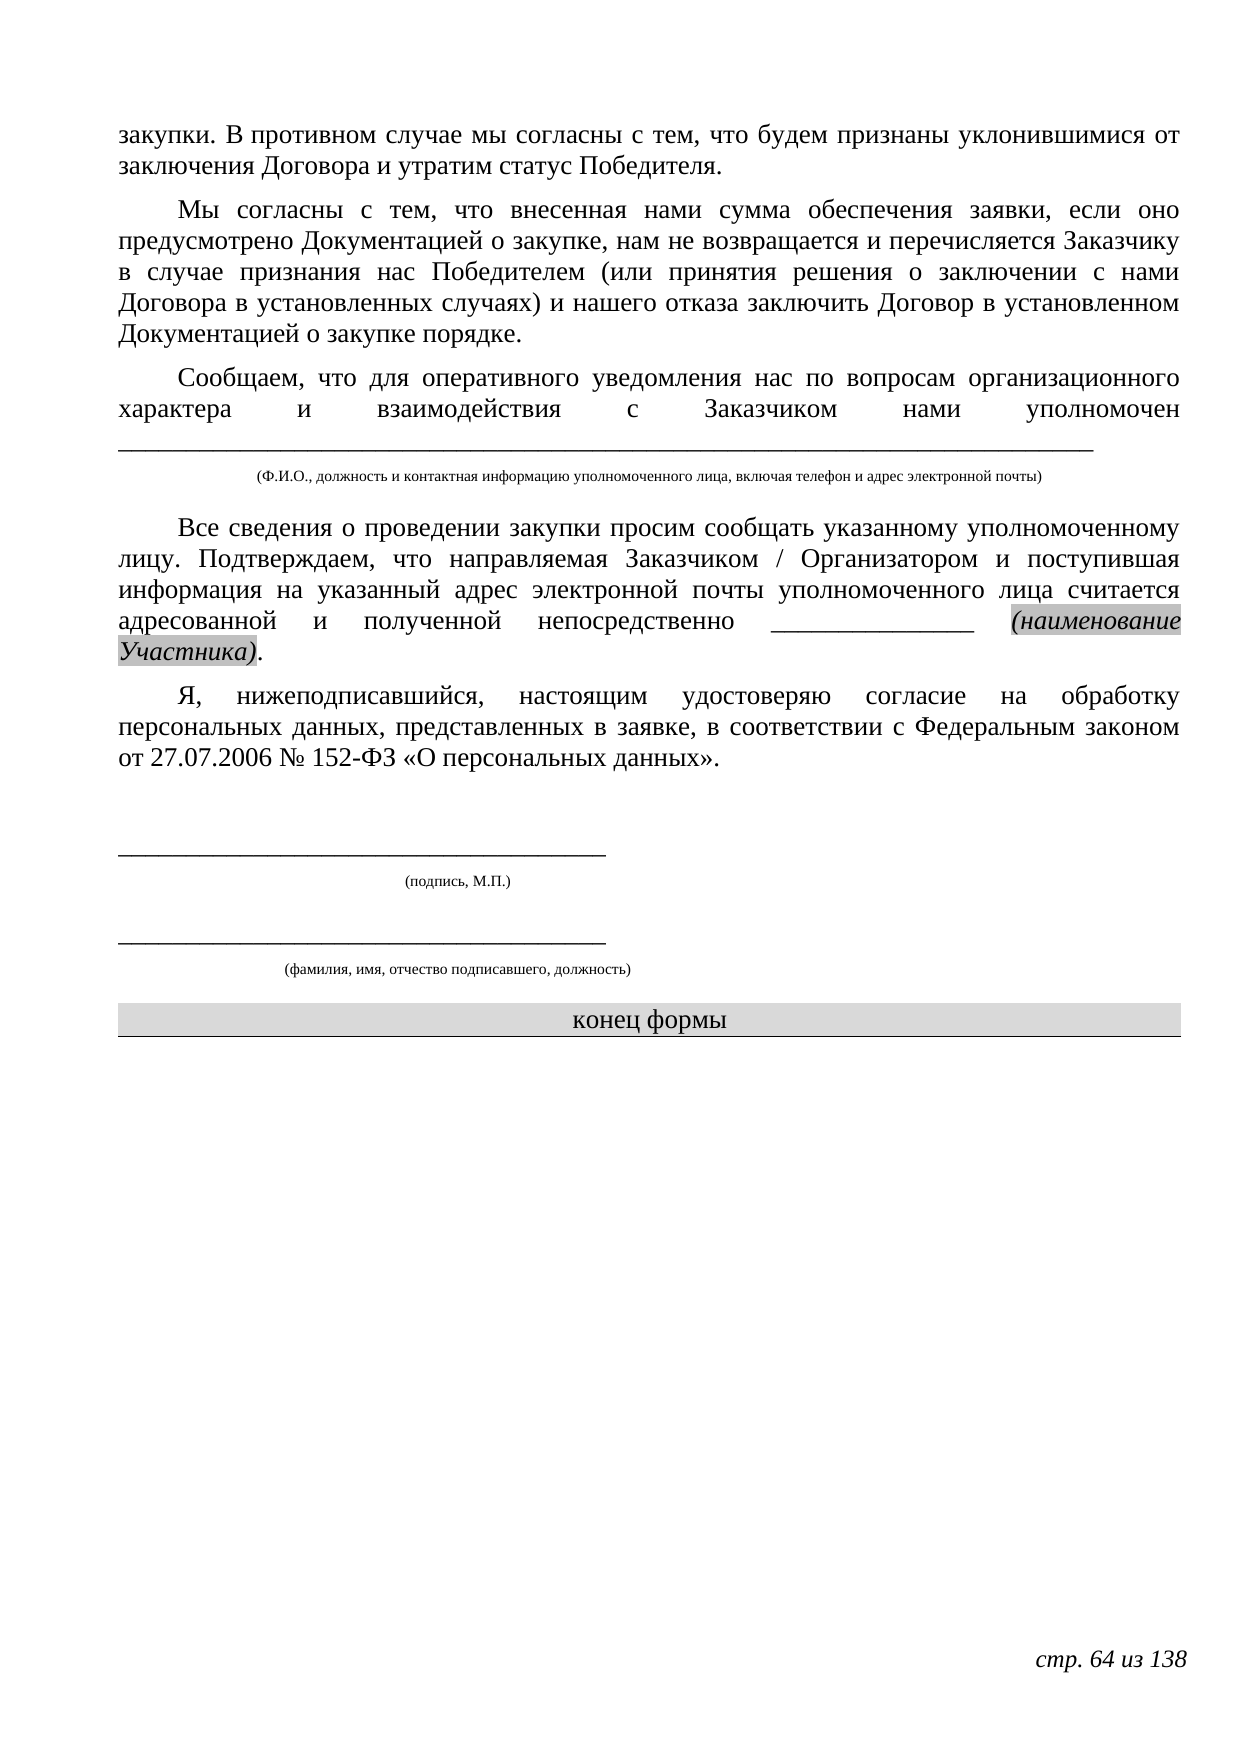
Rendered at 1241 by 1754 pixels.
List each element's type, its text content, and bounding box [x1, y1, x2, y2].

text ____________________________________ [118, 828, 1181, 860]
text ____________________________________ [118, 916, 1181, 947]
text (фамилия, имя, отчество подписавшего, должность) [118, 959, 797, 991]
text (Ф.И.О., должность и контактная информацию уполномоченного лица, включая телефон и адрес электронной почты) [118, 467, 1181, 498]
text Сообщаем, что для оперативного уведомления нас по вопросам организационного характера и взаимодействия с Заказчиком нами уполномочен ________________________________________________________________________ [118, 361, 1181, 454]
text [118, 118, 1181, 180]
text Все сведения о проведении закупки просим сообщать указанному уполномоченному лицу. Подтверждаем, что направляемая Заказчиком / Организатором и поступившая информация на указанный адрес электронной почты уполномоченного лица считается адресованной и полученной непосредственно _______________ (наименование Участника). [118, 511, 1181, 666]
text (подпись, М.П.) [118, 872, 797, 903]
text Я, нижеподписавшийся, настоящим удостоверяю согласие на обработку персональных данных, представленных в заявке, в соответствии с Федеральным законом от 27.07.2006 № 152-ФЗ «О персональных данных». [118, 679, 1181, 772]
text Мы согласны с тем, что внесенная нами сумма обеспечения заявки, если оно предусмотрено Документацией о закупке, нам не возвращается и перечисляется Заказчику в случае признания нас Победителем (или принятия решения о заключении с нами Договора в установленных случаях) и нашего отказа заключить Договор в установленном Документацией о закупке порядке. [118, 193, 1181, 349]
text конец формы [118, 1003, 1181, 1036]
